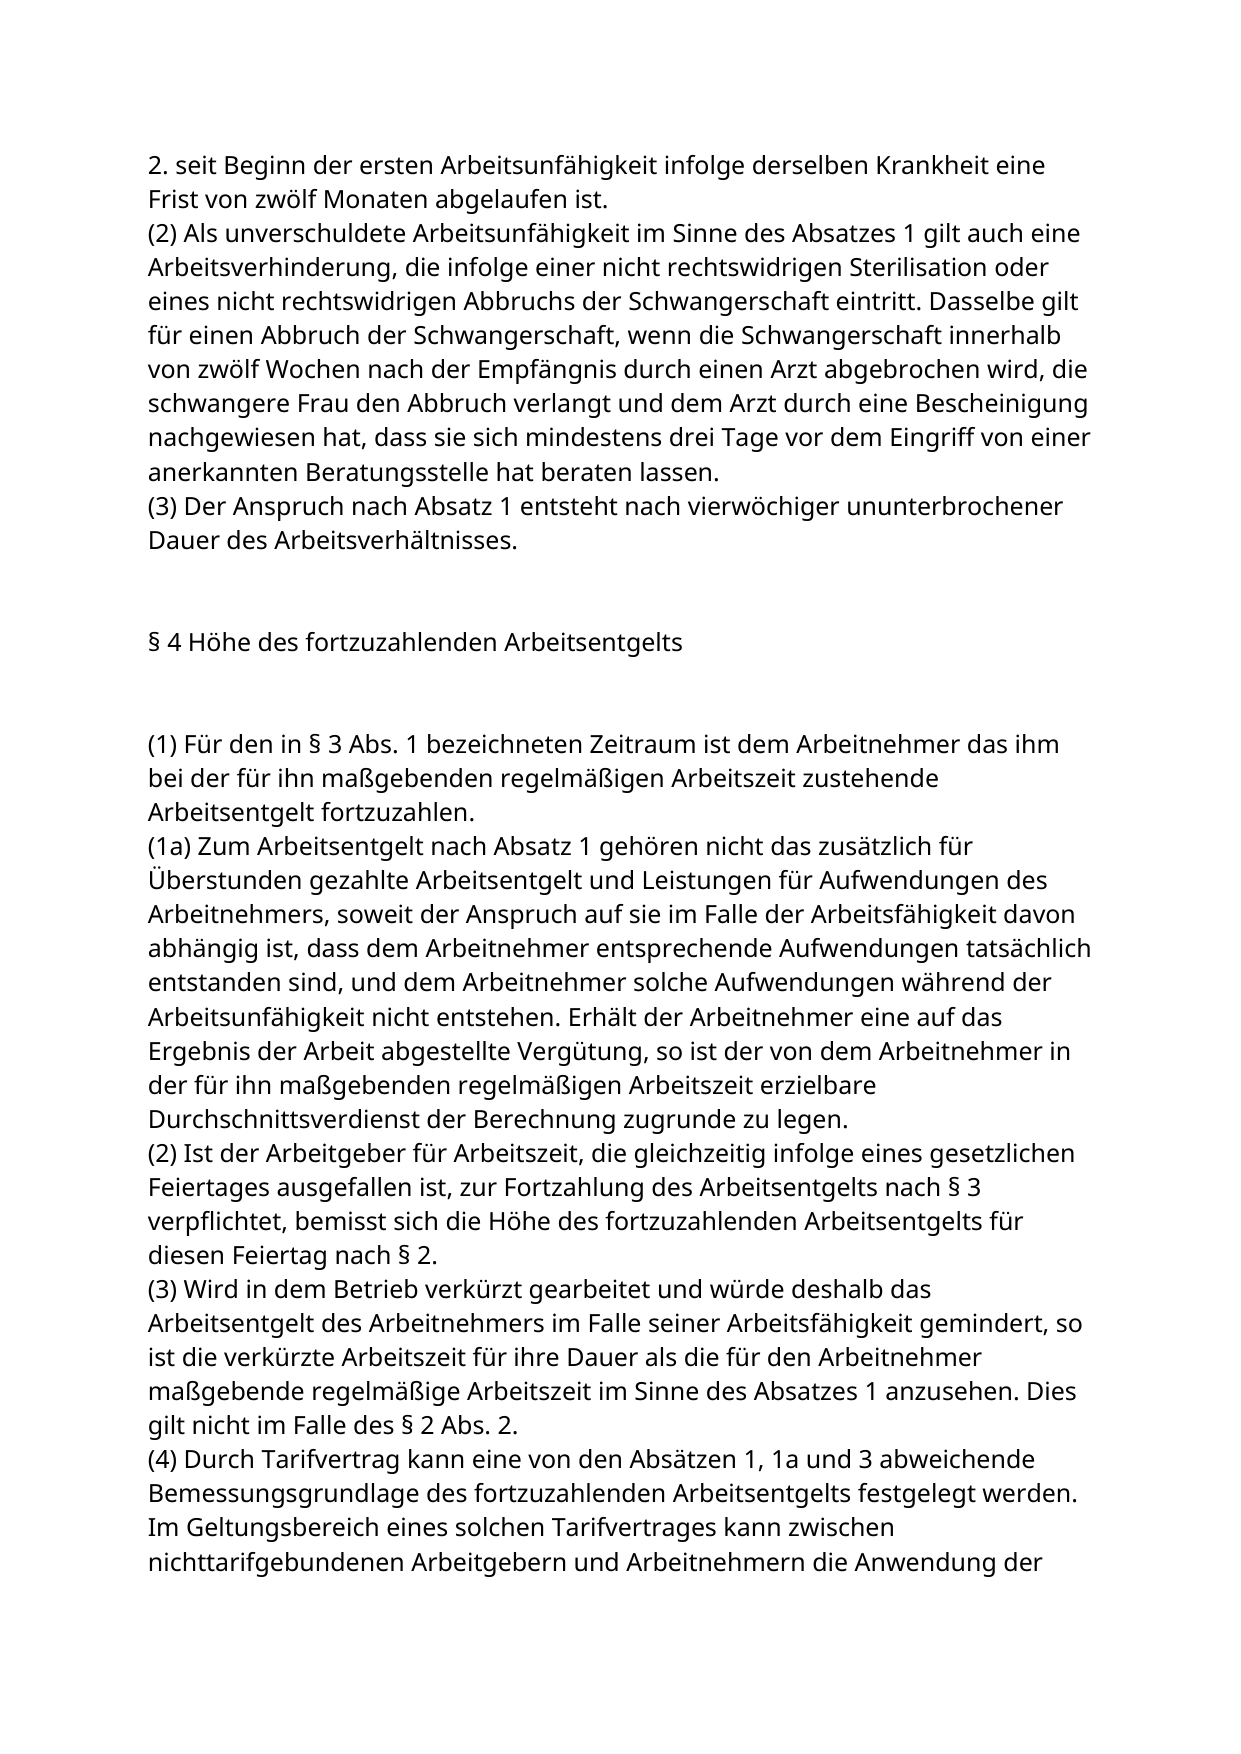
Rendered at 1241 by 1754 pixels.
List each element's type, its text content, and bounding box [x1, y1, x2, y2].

text § 4 Höhe des fortzuzahlenden Arbeitsentgelts [148, 624, 1093, 658]
text (2) Ist der Arbeitgeber für Arbeitszeit, die gleichzeitig infolge eines gesetzlichen Feiertages ausgefallen ist, zur Fortzahlung des Arbeitsentgelts nach § 3 verpflichtet, bemisst sich die Höhe des fortzuzahlenden Arbeitsentgelts für diesen Feiertag nach § 2. [148, 1135, 1093, 1272]
text 2. seit Beginn der ersten Arbeitsunfähigkeit infolge derselben Krankheit eine Frist von zwölf Monaten abgelaufen ist. [148, 148, 1093, 216]
text (1a) Zum Arbeitsentgelt nach Absatz 1 gehören nicht das zusätzlich für Überstunden gezahlte Arbeitsentgelt und Leistungen für Aufwendungen des Arbeitnehmers, soweit der Anspruch auf sie im Falle der Arbeitsfähigkeit davon abhängig ist, dass dem Arbeitnehmer entsprechende Aufwendungen tatsächlich entstanden sind, und dem Arbeitnehmer solche Aufwendungen während der Arbeitsunfähigkeit nicht entstehen. Erhält der Arbeitnehmer eine auf das Ergebnis der Arbeit abgestellte Vergütung, so ist der von dem Arbeitnehmer in der für ihn maßgebenden regelmäßigen Arbeitszeit erzielbare Durchschnittsverdienst der Berechnung zugrunde zu legen. [148, 829, 1093, 1135]
text (2) Als unverschuldete Arbeitsunfähigkeit im Sinne des Absatzes 1 gilt auch eine Arbeitsverhinderung, die infolge einer nicht rechtswidrigen Sterilisation oder eines nicht rechtswidrigen Abbruchs der Schwangerschaft eintritt. Dasselbe gilt für einen Abbruch der Schwangerschaft, wenn die Schwangerschaft innerhalb von zwölf Wochen nach der Empfängnis durch einen Arzt abgebrochen wird, die schwangere Frau den Abbruch verlangt und dem Arzt durch eine Bescheinigung nachgewiesen hat, dass sie sich mindestens drei Tage vor dem Eingriff von einer anerkannten Beratungsstelle hat beraten lassen. [148, 216, 1093, 488]
text (1) Für den in § 3 Abs. 1 bezeichneten Zeitraum ist dem Arbeitnehmer das ihm bei der für ihn maßgebenden regelmäßigen Arbeitszeit zustehende Arbeitsentgelt fortzuzahlen. [148, 727, 1093, 829]
text (3) Der Anspruch nach Absatz 1 entsteht nach vierwöchiger ununterbrochener Dauer des Arbeitsverhältnisses. [148, 488, 1093, 556]
text (3) Wird in dem Betrieb verkürzt gearbeitet und würde deshalb das Arbeitsentgelt des Arbeitnehmers im Falle seiner Arbeitsfähigkeit gemindert, so ist die verkürzte Arbeitszeit für ihre Dauer als die für den Arbeitnehmer maßgebende regelmäßige Arbeitszeit im Sinne des Absatzes 1 anzusehen. Dies gilt nicht im Falle des § 2 Abs. 2. [148, 1272, 1093, 1442]
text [148, 1442, 1093, 1578]
